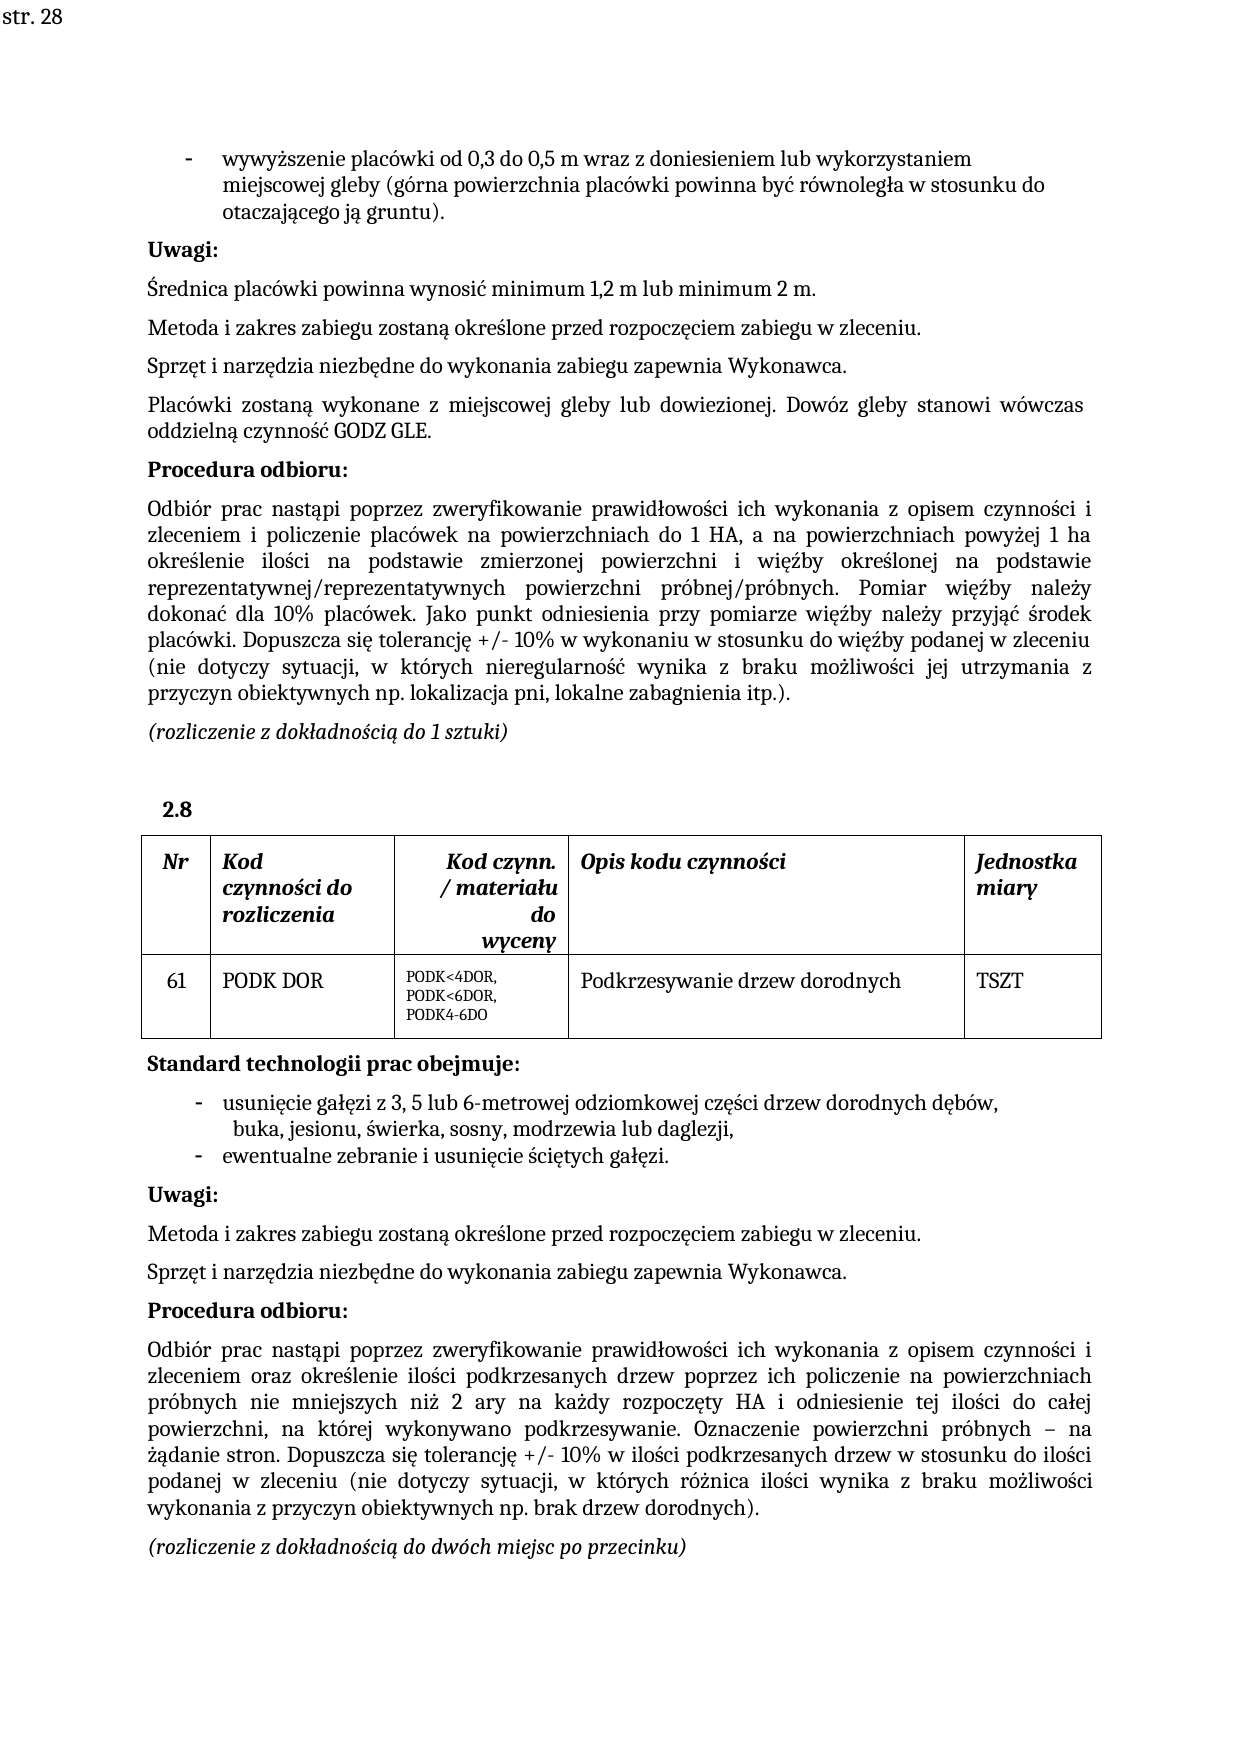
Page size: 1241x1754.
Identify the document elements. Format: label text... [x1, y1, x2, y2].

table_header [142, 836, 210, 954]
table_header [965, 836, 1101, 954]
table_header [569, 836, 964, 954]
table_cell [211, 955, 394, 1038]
subtitle 2.8 [162, 797, 1119, 823]
text Placówki zostaną wykonane z miejscowej gleby lub dowiezionej. Dowóz gleby stanowi wówczas oddzielną czynność GODZ GLE. [147, 392, 1085, 444]
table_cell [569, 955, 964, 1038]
text (rozliczenie z dokładnością do dwóch miejsc po przecinku) [147, 1533, 1119, 1560]
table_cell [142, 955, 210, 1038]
text Odbiór prac nastąpi poprzez zweryfikowanie prawidłowości ich wykonania z opisem czynności i zleceniem i policzenie placówek na powierzchniach do 1 HA, a na powierzchniach powyżej 1 ha określenie ilości na podstawie zmierzonej powierzchni i więźby określonej na podstawie reprezentatywnej/reprezentatywnych powierzchni próbnej/próbnych. Pomiar więźby należy dokonać dla 10% placówek. Jako punkt odniesienia przy pomiarze więźby należy przyjąć środek placówki. Dopuszcza się tolerancję +/- 10% w wykonaniu w stosunku do więźby podanej w zleceniu (nie dotyczy sytuacji, w których nieregularność wynika z braku możliwości jej utrzymania z przyczyn obiektywnych np. lokalizacja pni, lokalne zabagnienia itp.). [147, 496, 1093, 706]
subtitle Procedura odbioru: [147, 1297, 1119, 1324]
text miejscowej gleby (górna powierzchnia placówki powinna być równoległa w stosunku do otaczającego ją gruntu). [222, 172, 1088, 225]
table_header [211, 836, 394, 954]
list wywyższenie placówki od 0,3 do 0,5 m wraz z doniesieniem lub wykorzystaniem [185, 146, 1119, 172]
text (rozliczenie z dokładnością do 1 sztuki) [147, 719, 1119, 745]
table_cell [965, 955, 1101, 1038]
list usunięcie gałęzi z 3, 5 lub 6-metrowej odziomkowej części drzew dorodnych dębów, buka, jesionu, świerka, sosny, modrzewia lub daglezji, [195, 1090, 1045, 1143]
subtitle Uwagi: [147, 237, 1119, 264]
text Metoda i zakres zabiegu zostaną określone przed rozpoczęciem zabiegu w zleceniu. Sprzęt i narzędzia niezbędne do wykonania zabiegu zapewnia Wykonawca. [147, 315, 963, 379]
list ewentualne zebranie i usunięcie ściętych gałęzi. [194, 1143, 1119, 1169]
text Średnica placówki powinna wynosić minimum 1,2 m lub minimum 2 m. [147, 276, 1119, 302]
text Standard technologii prac obejmuje: [147, 1051, 1119, 1077]
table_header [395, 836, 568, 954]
subtitle Procedura odbioru: [147, 457, 1119, 483]
text Metoda i zakres zabiegu zostaną określone przed rozpoczęciem zabiegu w zleceniu. Sprzęt i narzędzia niezbędne do wykonania zabiegu zapewnia Wykonawca. [147, 1220, 963, 1285]
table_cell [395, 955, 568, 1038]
text Odbiór prac nastąpi poprzez zweryfikowanie prawidłowości ich wykonania z opisem czynności i zleceniem oraz określenie ilości podkrzesanych drzew poprzez ich policzenie na powierzchniach próbnych nie mniejszych niż 2 ary na każdy rozpoczęty HA i odniesienie tej ilości do całej powierzchni, na której wykonywano podkrzesywanie. Oznaczenie powierzchni próbnych – na żądanie stron. Dopuszcza się tolerancję +/- 10% w ilości podkrzesanych drzew w stosunku do ilości podanej w zleceniu (nie dotyczy sytuacji, w których różnica ilości wynika z braku możliwości wykonania z przyczyn obiektywnych np. brak drzew dorodnych). [147, 1336, 1093, 1521]
subtitle Uwagi: [147, 1182, 1119, 1208]
